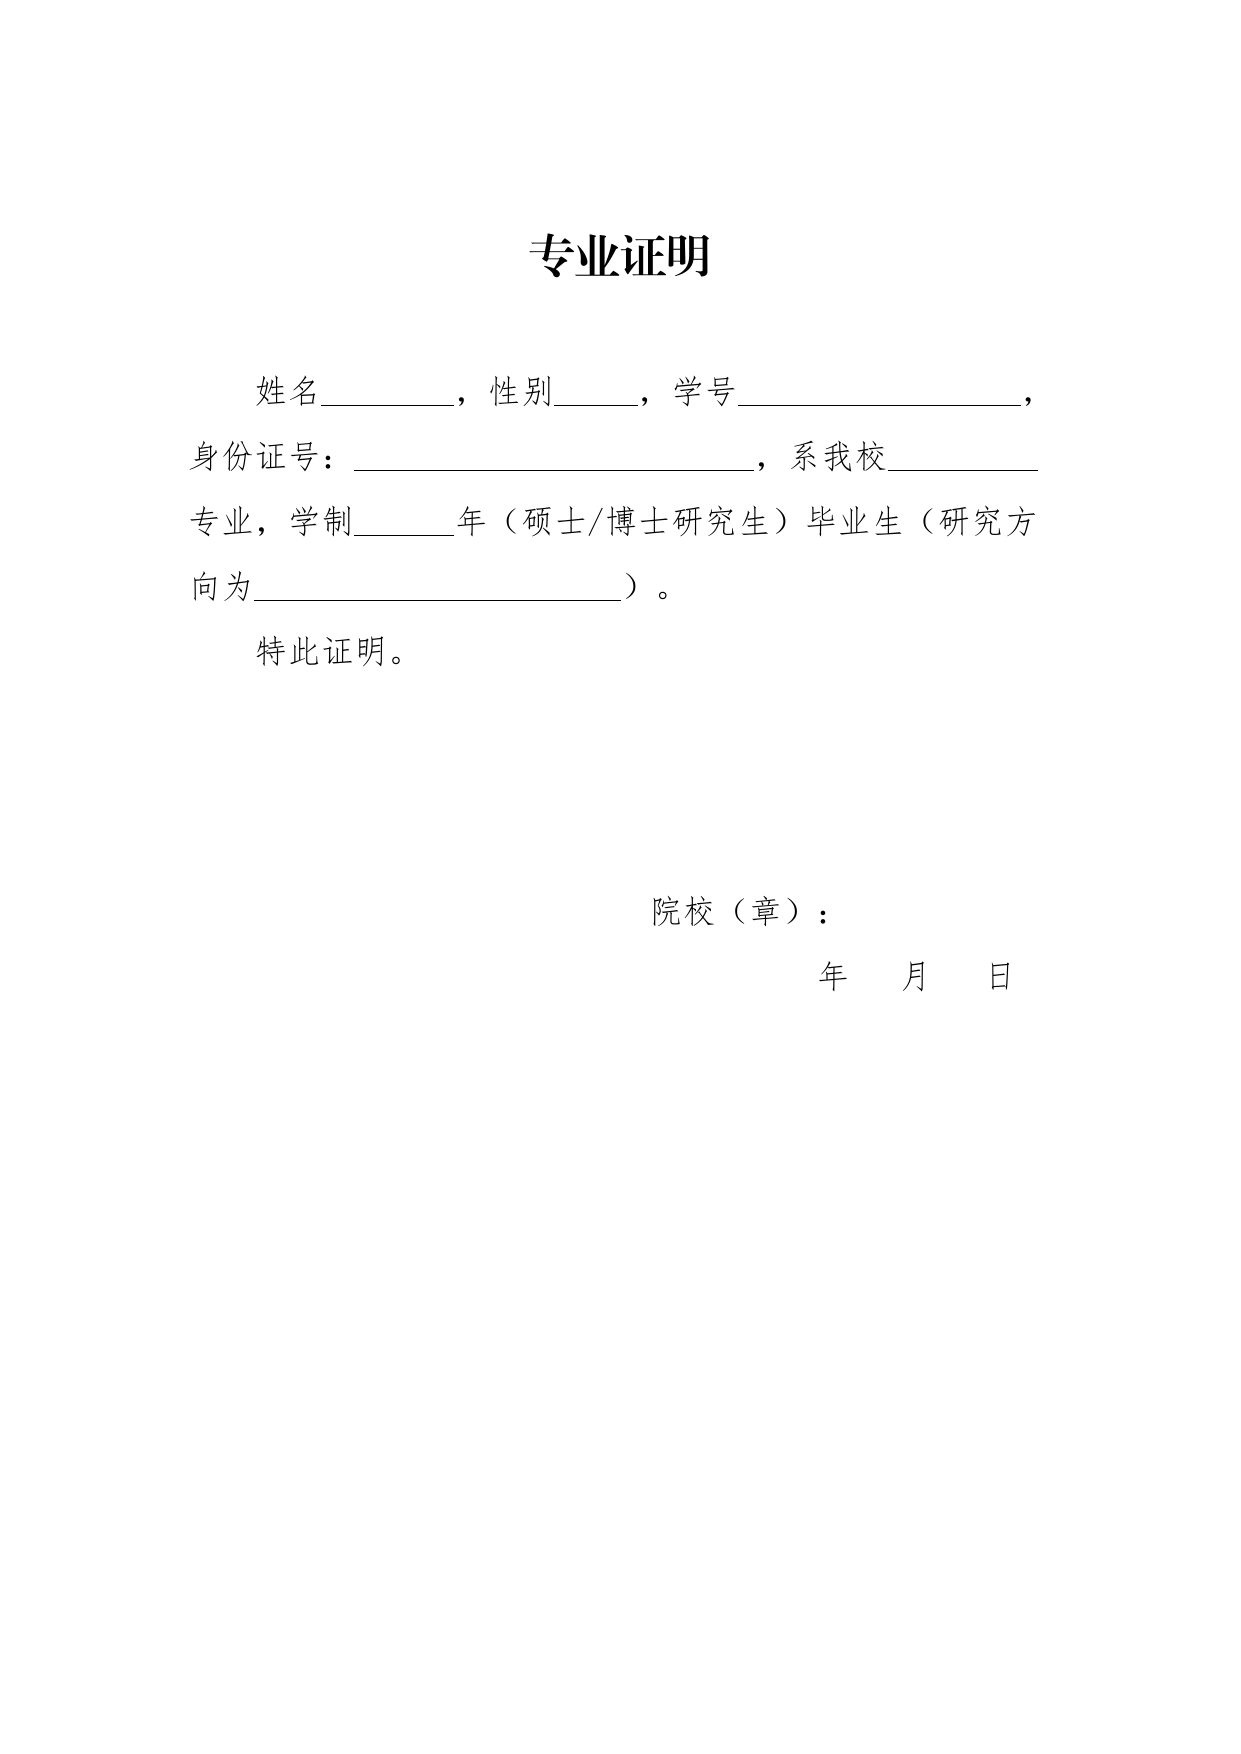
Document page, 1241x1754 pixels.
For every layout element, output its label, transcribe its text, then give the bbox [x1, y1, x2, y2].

text 特此证明。 [187, 617, 1053, 682]
text 院校（章）： [187, 877, 1053, 942]
text 年 月 日 [187, 942, 1053, 1007]
text 姓名 ，性别 ，学号 ，身份证号： ，系我校 专业，学制 年（硕士/博士研究生）毕业生（研究方向为 ）。 [187, 357, 1053, 617]
text 专业证明 [187, 227, 1053, 292]
